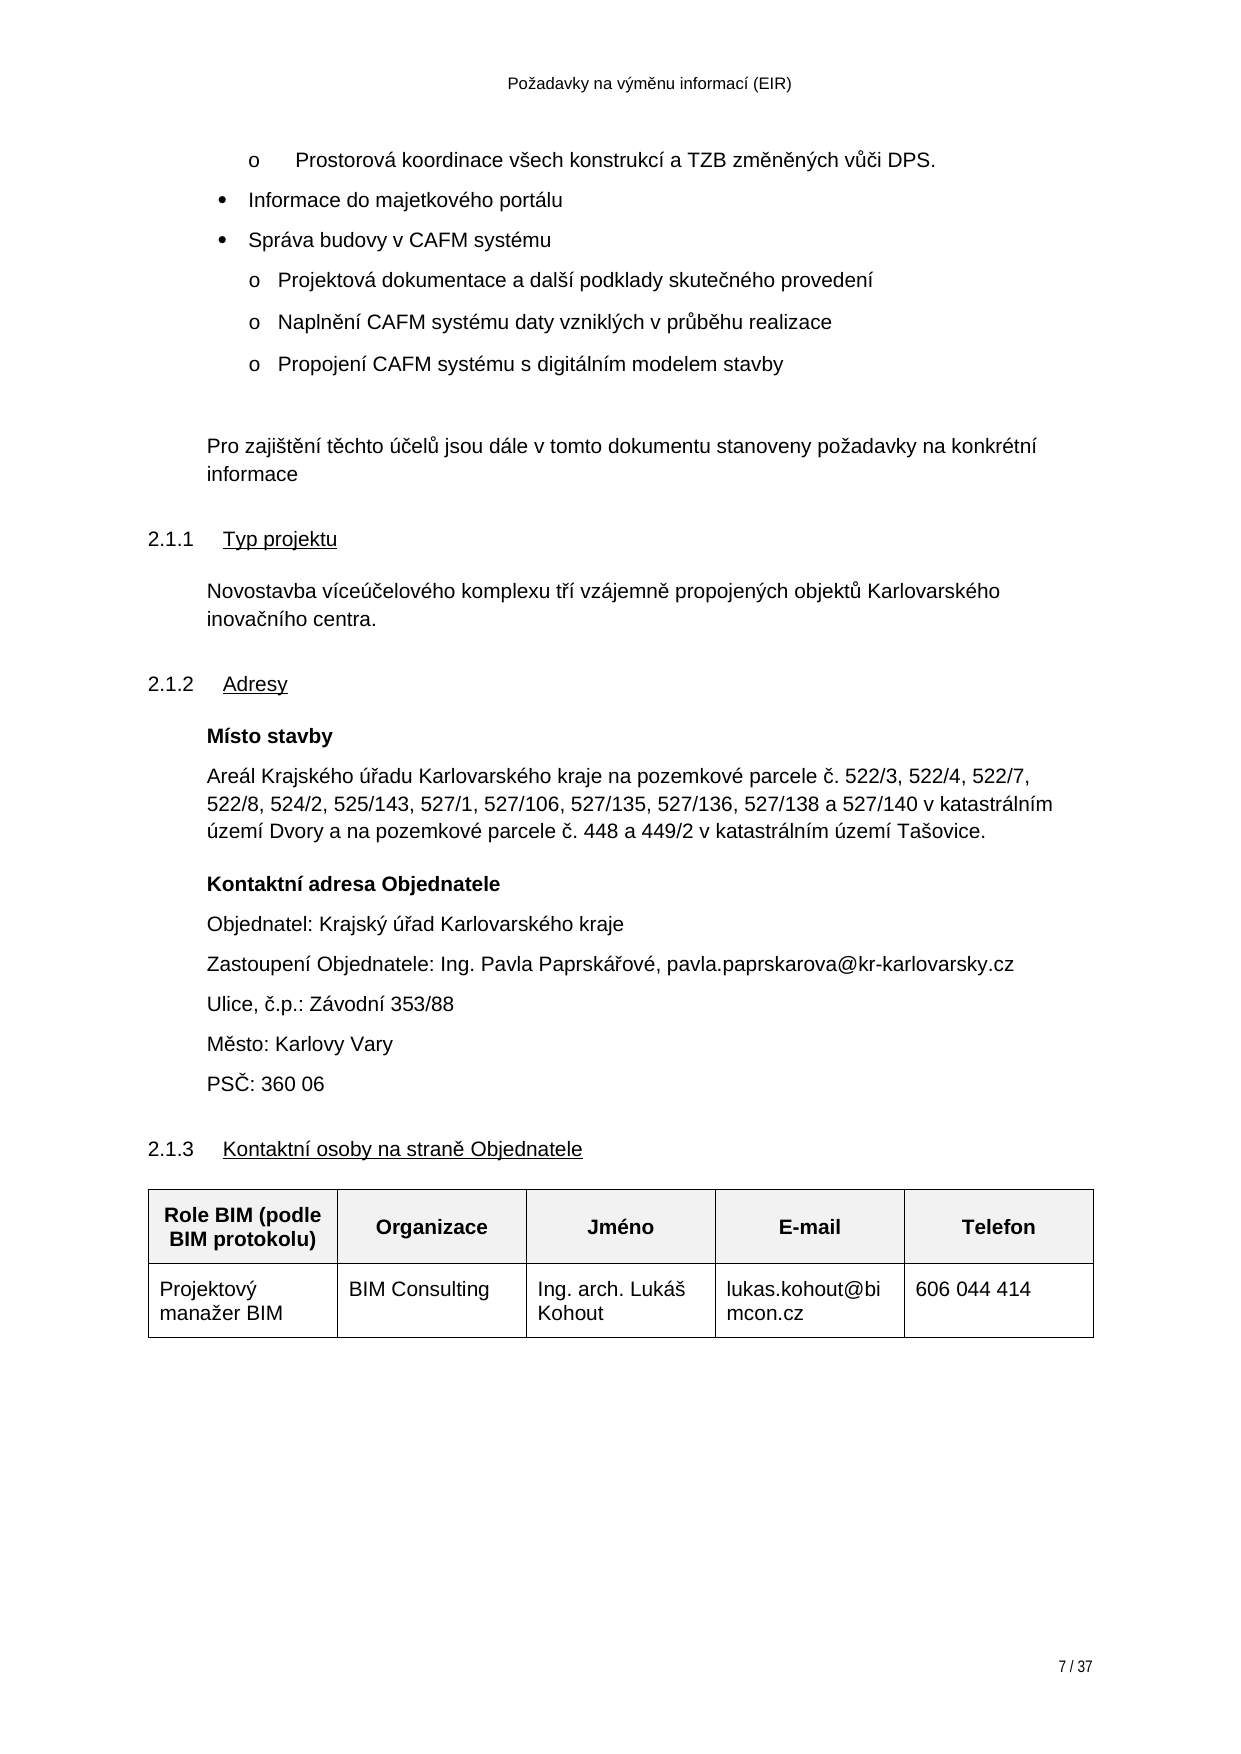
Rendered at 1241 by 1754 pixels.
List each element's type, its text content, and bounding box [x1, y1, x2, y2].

subtitle Typ projektu [148, 527, 1093, 551]
table_header Organizace [338, 1190, 526, 1263]
text Areál Krajského úřadu Karlovarského kraje na pozemkové parcele č. 522/3, 522/4, 522/7, 522/8, 524/2, 525/143, 527/1, 527/106, 527/135, 527/136, 527/138 a 527/140 v katastrálním území Dvory a na pozemkové parcele č. 448 a 449/2 v katastrálním území Tašovice. [207, 764, 1093, 843]
subtitle Kontaktní adresa Objednatele [148, 872, 1093, 896]
table_header Role BIM (podle BIM protokolu) [149, 1190, 337, 1263]
text PSČ: 360 06 [207, 1072, 1093, 1096]
text Město: Karlovy Vary [207, 1032, 1093, 1056]
list Propojení CAFM systému s digitálním modelem stavby [248, 352, 1093, 378]
subtitle Adresy [148, 672, 1093, 696]
table_cell lukas.kohout@bimcon.cz [716, 1264, 904, 1337]
subtitle Místo stavby [148, 724, 1093, 748]
table_cell Ing. arch. Lukáš Kohout [527, 1264, 715, 1337]
text Objednatel: Krajský úřad Karlovarského kraje [207, 912, 1093, 936]
table_cell 606 044 414 [905, 1264, 1093, 1337]
text Zastoupení Objednatele: Ing. Pavla Paprskářové, pavla.paprskarova@kr-karlovarsky.cz [207, 952, 1093, 976]
subtitle Kontaktní osoby na straně Objednatele [148, 1137, 1093, 1161]
list Pro zajištění těchto účelů jsou dále v tomto dokumentu stanoveny požadavky na konkrétní informace [207, 434, 1093, 486]
list Projektová dokumentace a další podklady skutečného provedení [248, 268, 1093, 294]
table_header Jméno [527, 1190, 715, 1263]
table_header E-mail [716, 1190, 904, 1263]
text Ulice, č.p.: Závodní 353/88 [207, 992, 1093, 1016]
list Naplnění CAFM systému daty vzniklých v průběhu realizace [248, 310, 1093, 336]
text Správa budovy v CAFM systému [218, 228, 1093, 252]
table_cell BIM Consulting [338, 1264, 526, 1337]
table_cell Projektový manažer BIM [149, 1264, 337, 1337]
table_header Telefon [905, 1190, 1093, 1263]
text Informace do majetkového portálu [218, 188, 1093, 212]
text Novostavba víceúčelového komplexu tří vzájemně propojených objektů Karlovarského inovačního centra. [207, 579, 1093, 631]
list o Prostorová koordinace všech konstrukcí a TZB změněných vůči DPS. [248, 148, 1093, 172]
